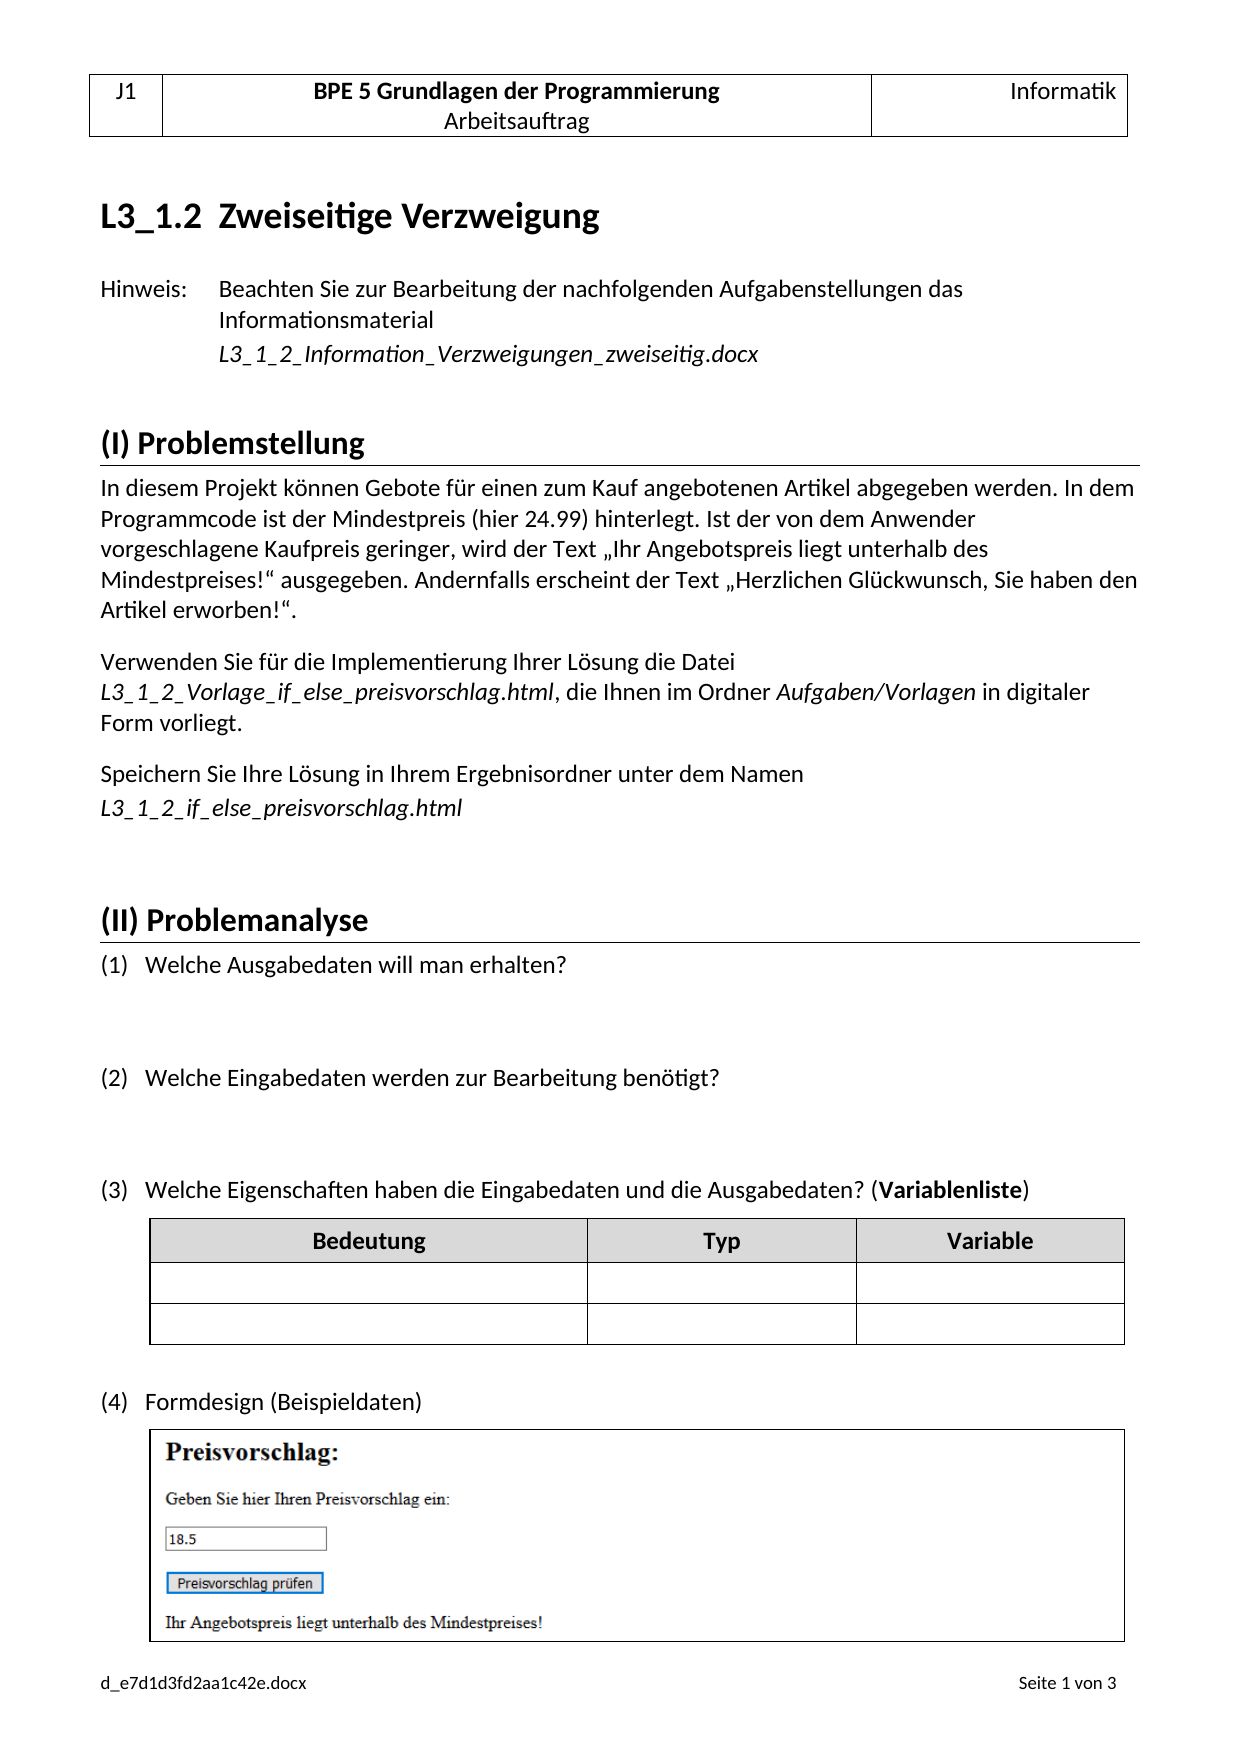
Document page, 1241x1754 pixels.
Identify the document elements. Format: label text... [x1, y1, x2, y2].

table_cell [857, 1263, 1124, 1303]
text L3_1_2_if_else_preisvorschlag.html [100, 792, 1140, 823]
table_header Variable [857, 1219, 1124, 1262]
picture [160, 1435, 548, 1637]
subtitle L3_1.2 Zweiseitige Verzweigung [100, 192, 1140, 238]
list In diesem Projekt können Gebote für einen zum Kauf angebotenen Artikel abgegeben werden. In dem Programmcode ist der Mindestpreis (hier 24.99) hinterlegt. Ist der von dem Anwender vorgeschlagene Kaufpreis geringer, wird der Text „Ihr Angebotspreis liegt unterhalb des Mindestpreises!“ ausgegeben. Andernfalls erscheint der Text „Herzlichen Glückwunsch, Sie haben den Artikel erworben!“. [100, 472, 1140, 625]
list Welche Eigenschaften haben die Eingabedaten und die Ausgabedaten? (Variablenliste) [100, 1174, 1140, 1205]
table_header Bedeutung [151, 1219, 587, 1262]
table_cell [588, 1263, 856, 1303]
table_cell [151, 1263, 587, 1303]
table_header Typ [588, 1219, 856, 1262]
list L3_1_2_Information_Verzweigungen_zweiseitig.docx [218, 338, 1140, 369]
list Formdesign (Beispieldaten) [100, 1386, 1140, 1416]
table_cell [857, 1304, 1124, 1344]
list Welche Ausgabedaten will man erhalten? [100, 949, 1140, 980]
table_cell [588, 1304, 856, 1344]
table_header [151, 1430, 1124, 1641]
text Speichern Sie Ihre Lösung in Ihrem Ergebnisordner unter dem Namen [100, 758, 1140, 788]
text (I) Problemstellung [100, 422, 1140, 465]
table_cell [151, 1304, 587, 1344]
list Welche Eingabedaten werden zur Bearbeitung benötigt? [100, 1062, 1140, 1092]
list Verwenden Sie für die Implementierung Ihrer Lösung die Datei L3_1_2_Vorlage_if_else_preisvorschlag.html, die Ihnen im Ordner Aufgaben/Vorlagen in digitaler Form vorliegt. [100, 646, 1140, 737]
list Hinweis: Beachten Sie zur Bearbeitung der nachfolgenden Aufgabenstellungen das Informationsmaterial [100, 273, 1140, 334]
text (II) Problemanalyse [100, 899, 1140, 942]
